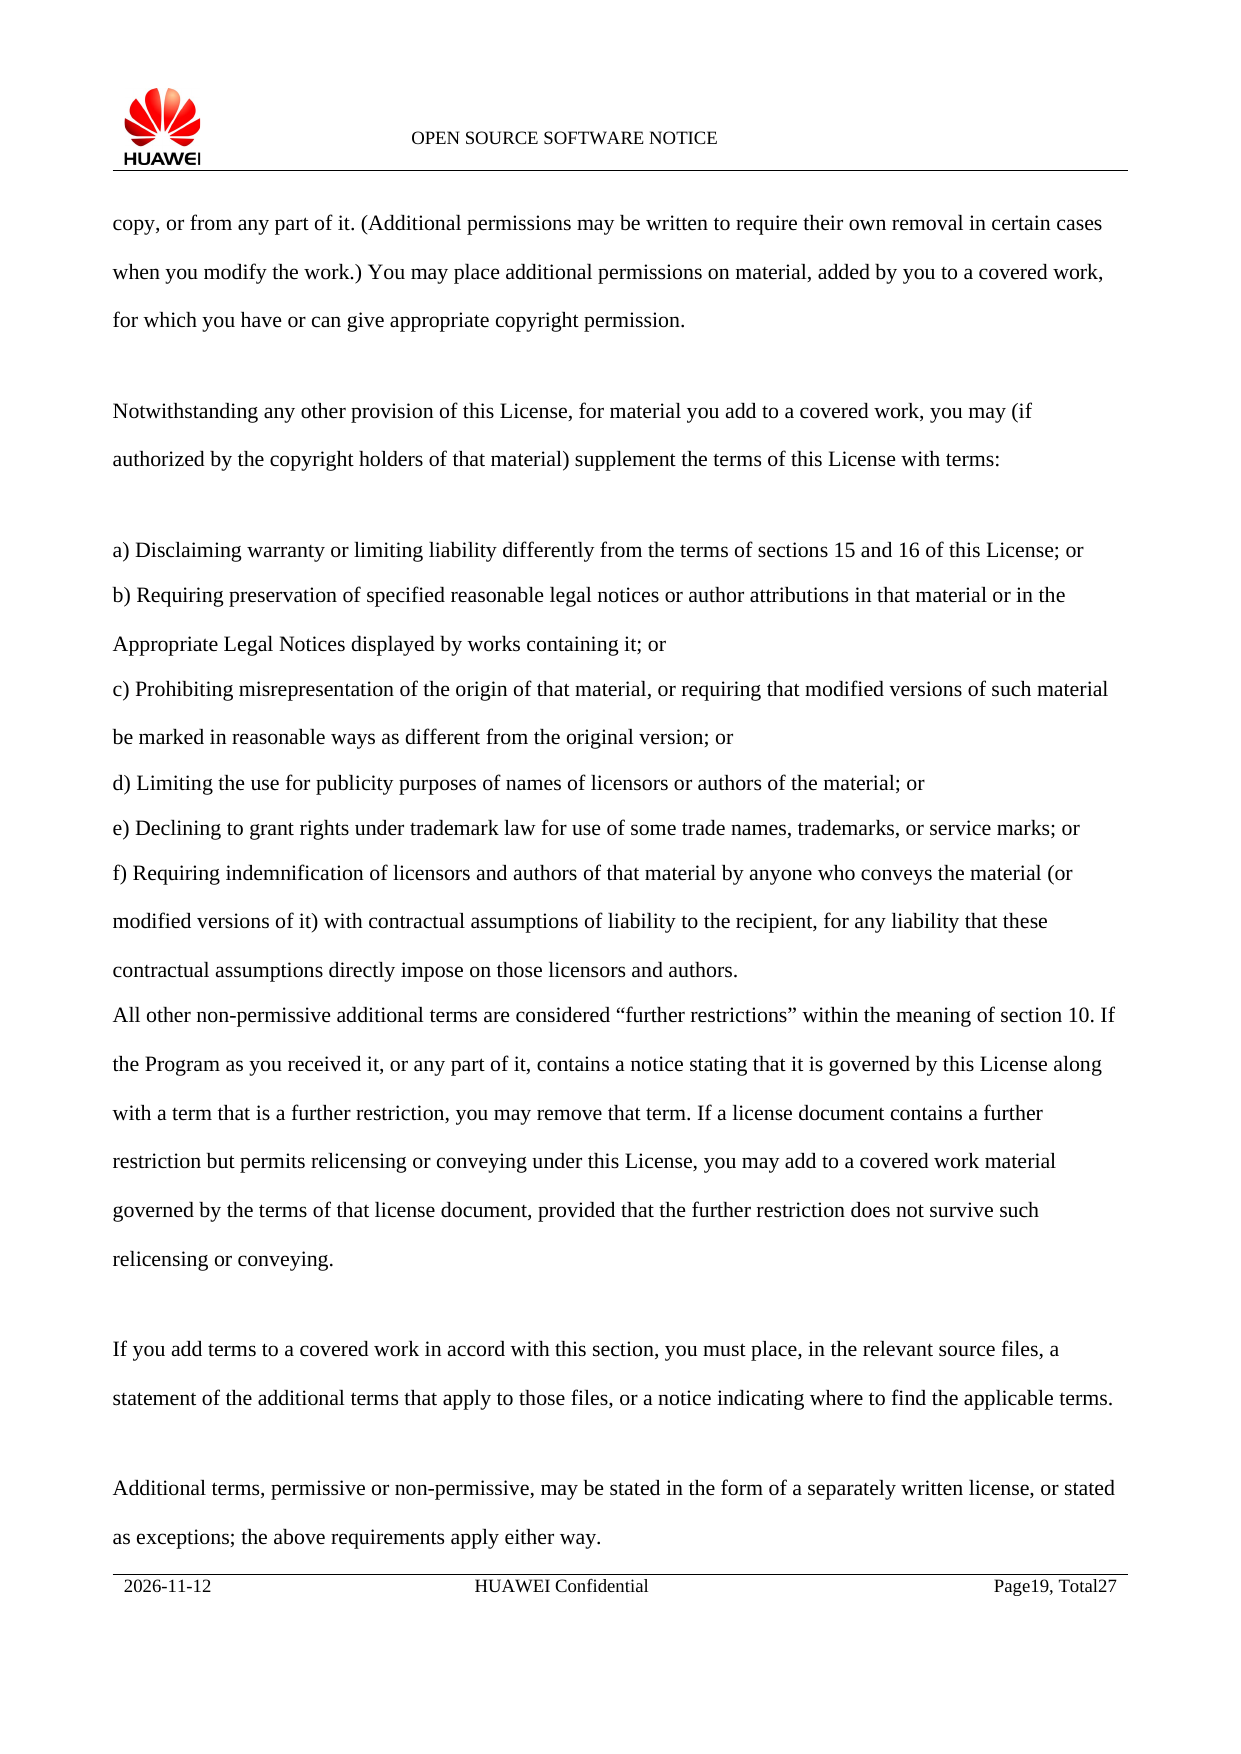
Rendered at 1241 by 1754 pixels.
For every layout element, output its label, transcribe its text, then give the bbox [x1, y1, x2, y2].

text If you add terms to a covered work in accord with this section, you must place, in the relevant source files, a statement of the additional terms that apply to those files, or a notice indicating where to find the applicable terms. [112, 1333, 1128, 1414]
text e) Declining to grant rights under trademark law for use of some trade names, trademarks, or service marks; or [112, 811, 1128, 843]
text d) Limiting the use for publicity purposes of names of licensors or authors of the material; or [112, 766, 1128, 798]
text c) Prohibiting misrepresentation of the origin of that material, or requiring that modified versions of such material be marked in reasonable ways as different from the original version; or [112, 672, 1128, 753]
picture [124, 88, 201, 165]
text f) Requiring indemnification of licensors and authors of that material by anyone who conveys the material (or modified versions of it) with contractual assumptions of liability to the recipient, for any liability that these contractual assumptions directly impose on those licensors and authors. [112, 856, 1128, 986]
text Notwithstanding any other provision of this License, for material you add to a covered work, you may (if authorized by the copyright holders of that material) supplement the terms of this License with terms: [112, 394, 1128, 475]
text a) Disclaiming warranty or limiting liability differently from the terms of sections 15 and 16 of this License; or [112, 533, 1128, 566]
text All other non-permissive additional terms are considered “further restrictions” within the meaning of section 10. If the Program as you received it, or any part of it, contains a notice stating that it is governed by this License along with a term that is a further restriction, you may remove that term. If a license document contains a further restriction but permits relicensing or conveying under this License, you may add to a covered work material governed by the terms of that license document, provided that the further restriction does not survive such relicensing or conveying. [112, 999, 1128, 1275]
text b) Requiring preservation of specified reasonable legal notices or author attributions in that material or in the Appropriate Legal Notices displayed by works containing it; or [112, 578, 1128, 659]
text Additional terms, permissive or non-permissive, may be stated in the form of a separately written license, or stated as exceptions; the above requirements apply either way. [112, 1472, 1128, 1553]
